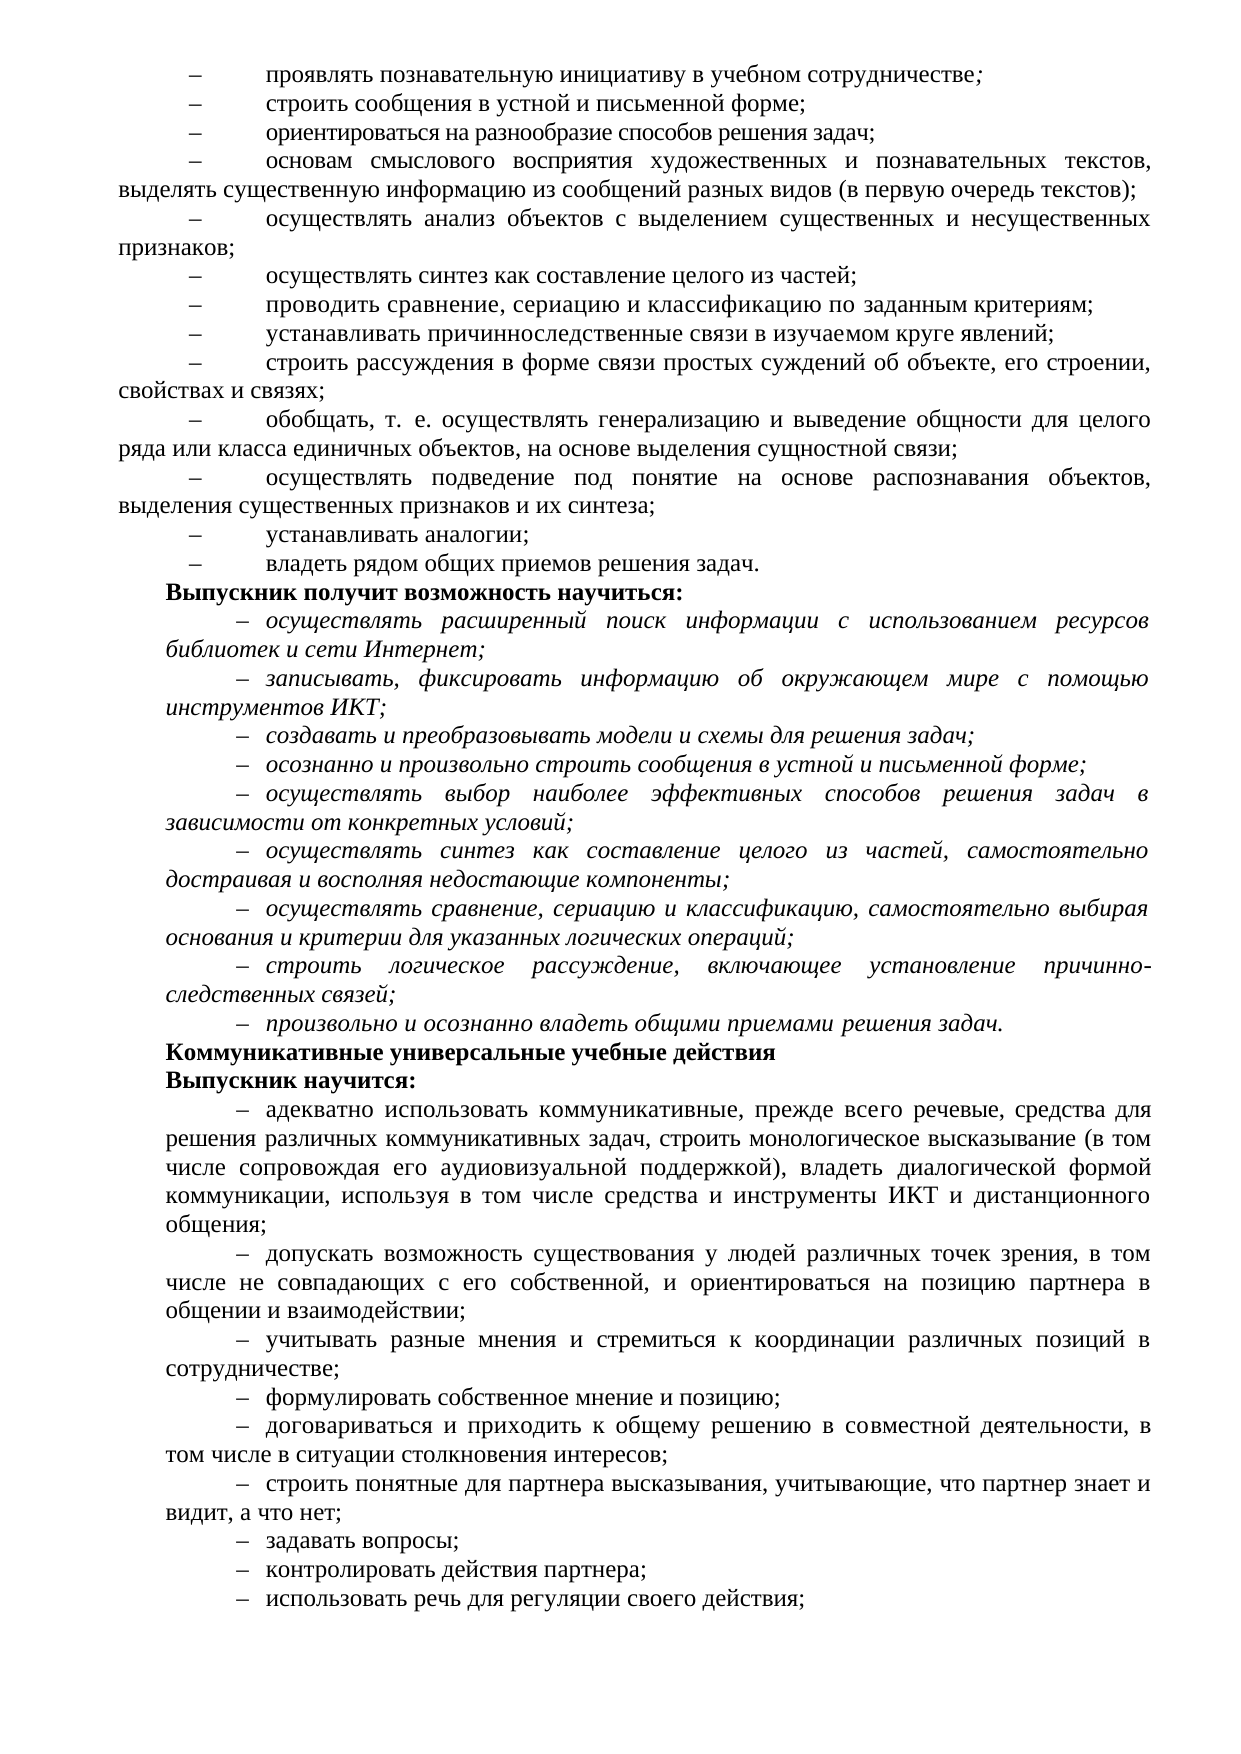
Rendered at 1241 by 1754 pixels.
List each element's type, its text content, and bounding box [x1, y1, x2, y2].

text Коммуникативные универсальные учебные действия [118, 1037, 1152, 1065]
list осуществлять анализ объектов с выделением существенных и несущественных признаков; [118, 203, 1152, 260]
list строить логическое рассуждение, включающее установление причинно­следственных связей; [165, 950, 1152, 1008]
list устанавливать причинно­следственные связи в изучаемом круге явлений; [118, 318, 1152, 347]
text Выпускник получит возможность научиться: [118, 577, 1152, 605]
list устанавливать аналогии; [118, 519, 1152, 548]
list осуществлять расширенный поиск информации с использованием ресурсов библиотек и сети Интернет; [165, 605, 1152, 663]
list формулировать собственное мнение и позицию; [165, 1382, 1152, 1410]
list контролировать действия партнера; [165, 1554, 1152, 1583]
list основам смыслового восприятия художественных и познавательных текстов, выделять существенную информацию из сообщений разных видов (в первую очередь текстов); [118, 145, 1152, 203]
list учитывать разные мнения и стремиться к координации различных позиций в сотрудничестве; [165, 1324, 1152, 1382]
list владеть рядом общих приемов решения задач. [118, 548, 1152, 577]
list осуществлять подведение под понятие на основе распознавания объектов, выделения существенных признаков и их синтеза; [118, 462, 1152, 519]
list договариваться и приходить к общему решению в совместной деятельности, в том числе в ситуации столкновения интересов; [165, 1410, 1152, 1468]
list осуществлять синтез как составление целого из частей; [118, 260, 1152, 289]
list ориентироваться на разнообразие способов решения задач; [118, 117, 1152, 145]
list осуществлять выбор наиболее эффективных способов решения задач в зависимости от конкретных условий; [165, 778, 1152, 835]
list проводить сравнение, сериацию и классификацию по заданным критериям; [118, 289, 1152, 318]
list адекватно использовать коммуникативные, прежде всего речевые, средства для решения различных коммуникативных задач, строить монологическое высказывание (в том числе сопровождая его аудиовизуальной поддержкой), владеть диалогической формой коммуникации, используя в том числе средства и инструменты ИКТ и дистанционного общения; [165, 1094, 1152, 1238]
list записывать, фиксировать информацию об окружающем мире с помощью инструментов ИКТ; [165, 663, 1152, 720]
list проявлять познавательную инициативу в учебном сотрудничестве; [118, 59, 1152, 88]
list допускать возможность существования у людей различных точек зрения, в том числе не совпадающих с его собственной, и ориентироваться на позицию партнера в общении и взаимодействии; [165, 1238, 1152, 1324]
list строить рассуждения в форме связи простых суждений об объекте, его строении, свойствах и связях; [118, 347, 1152, 404]
text Выпускник научится: [118, 1065, 1152, 1094]
list обобщать, т. е. осуществлять генерализацию и выведение общности для целого ряда или класса единичных объектов, на основе выделения сущностной связи; [118, 404, 1152, 462]
list осознанно и произвольно строить сообщения в устной и письменной форме; [165, 749, 1152, 778]
list создавать и преобразовывать модели и схемы для решения задач; [165, 720, 1152, 749]
list использовать речь для регуляции своего действия; [165, 1583, 1152, 1612]
list осуществлять синтез как составление целого из частей, самостоятельно достраивая и восполняя недостающие компоненты; [165, 835, 1152, 893]
list строить понятные для партнера высказывания, учитывающие, что партнер знает и видит, а что нет; [165, 1468, 1152, 1525]
list осуществлять сравнение, сериацию и классификацию, самостоятельно выбирая основания и критерии для указанных логических операций; [165, 893, 1152, 950]
list произвольно и осознанно владеть общими приемами решения задач. [165, 1008, 1152, 1037]
list строить сообщения в устной и письменной форме; [118, 88, 1152, 117]
list задавать вопросы; [165, 1525, 1152, 1554]
